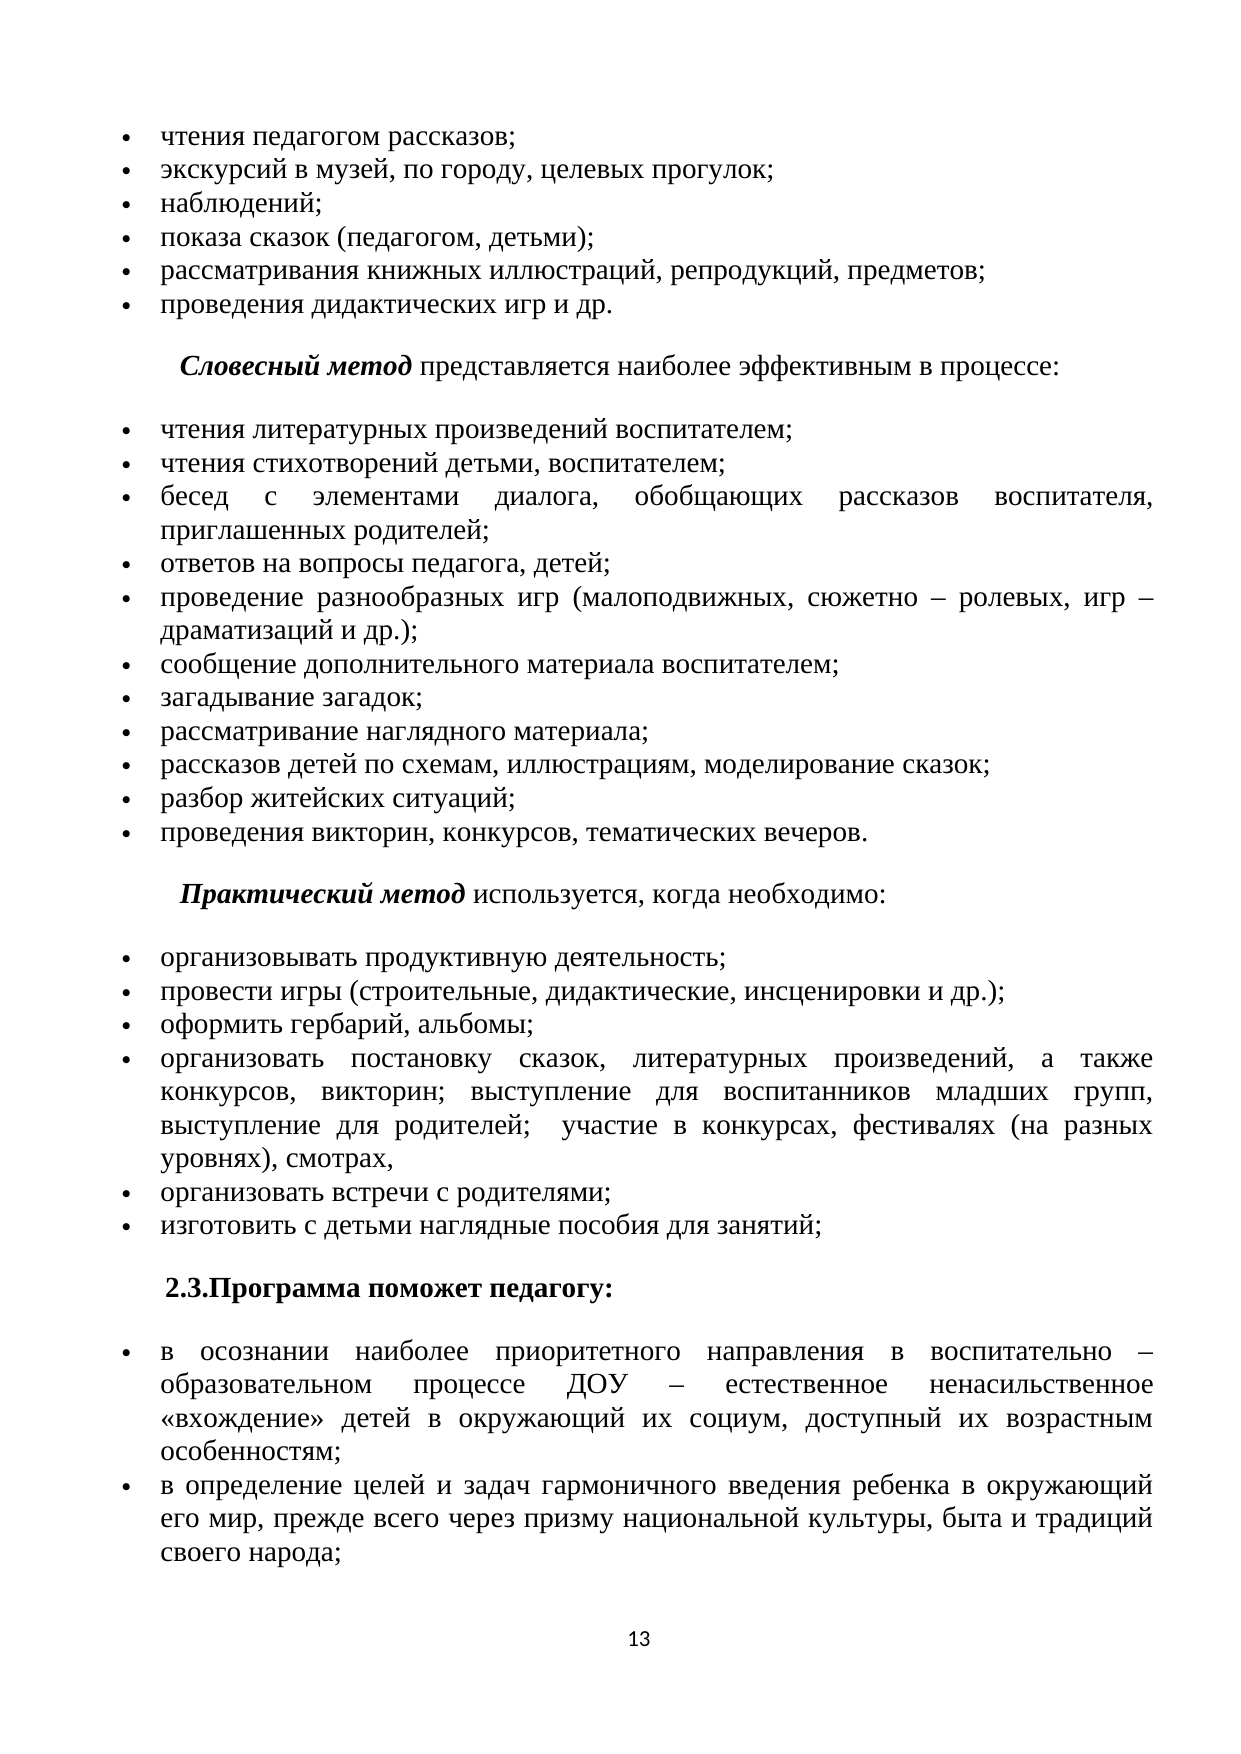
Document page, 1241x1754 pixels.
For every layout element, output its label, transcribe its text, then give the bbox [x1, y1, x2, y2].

list сообщение дополнительного материала воспитателем; [123, 646, 1154, 679]
text 2.3.Программа поможет педагогу: [123, 1270, 1154, 1304]
list рассказов детей по схемам, иллюстрациям, моделирование сказок; [123, 747, 1154, 780]
list в определение целей и задач гармоничного введения ребенка в окружающий его мир, прежде всего через призму национальной культуры, быта и традиций своего народа; [123, 1467, 1154, 1568]
list организовать постановку сказок, литературных произведений, а также конкурсов, викторин; выступление для воспитанников младших групп, выступление для родителей; участие в конкурсах, фестивалях (на разных уровнях), смотрах, [123, 1040, 1154, 1174]
list оформить гербарий, альбомы; [123, 1006, 1154, 1040]
list организовывать продуктивную деятельность; [123, 939, 1154, 973]
list экскурсий в музей, по городу, целевых прогулок; [123, 152, 1154, 185]
list рассматривания книжных иллюстраций, репродукций, предметов; [123, 252, 1154, 286]
list в осознании наиболее приоритетного направления в воспитательно – образовательном процессе ДОУ – естественное ненасильственное «вхождение» детей в окружающий их социум, доступный их возрастным особенностям; [123, 1333, 1154, 1467]
list рассматривание наглядного материала; [123, 713, 1154, 747]
list чтения педагогом рассказов; [123, 118, 1154, 152]
list проведения викторин, конкурсов, тематических вечеров. [123, 814, 1154, 847]
list проведение разнообразных игр (малоподвижных, сюжетно – ролевых, игр – драматизаций и др.); [123, 579, 1154, 646]
list изготовить с детьми наглядные пособия для занятий; [123, 1207, 1154, 1241]
list провести игры (строительные, дидактические, инсценировки и др.); [123, 973, 1154, 1006]
list чтения стихотворений детьми, воспитателем; [123, 445, 1154, 478]
list разбор житейских ситуаций; [123, 780, 1154, 814]
list загадывание загадок; [123, 679, 1154, 713]
text Практический метод используется, когда необходимо: [123, 876, 1154, 910]
list наблюдений; [123, 185, 1154, 219]
list проведения дидактических игр и др. [123, 286, 1154, 319]
text Словесный метод представляется наиболее эффективным в процессе: [123, 348, 1154, 382]
list чтения литературных произведений воспитателем; [123, 411, 1154, 445]
list организовать встречи с родителями; [123, 1174, 1154, 1207]
list ответов на вопросы педагога, детей; [123, 545, 1154, 579]
list бесед с элементами диалога, обобщающих рассказов воспитателя, приглашенных родителей; [123, 478, 1154, 545]
list показа сказок (педагогом, детьми); [123, 219, 1154, 252]
